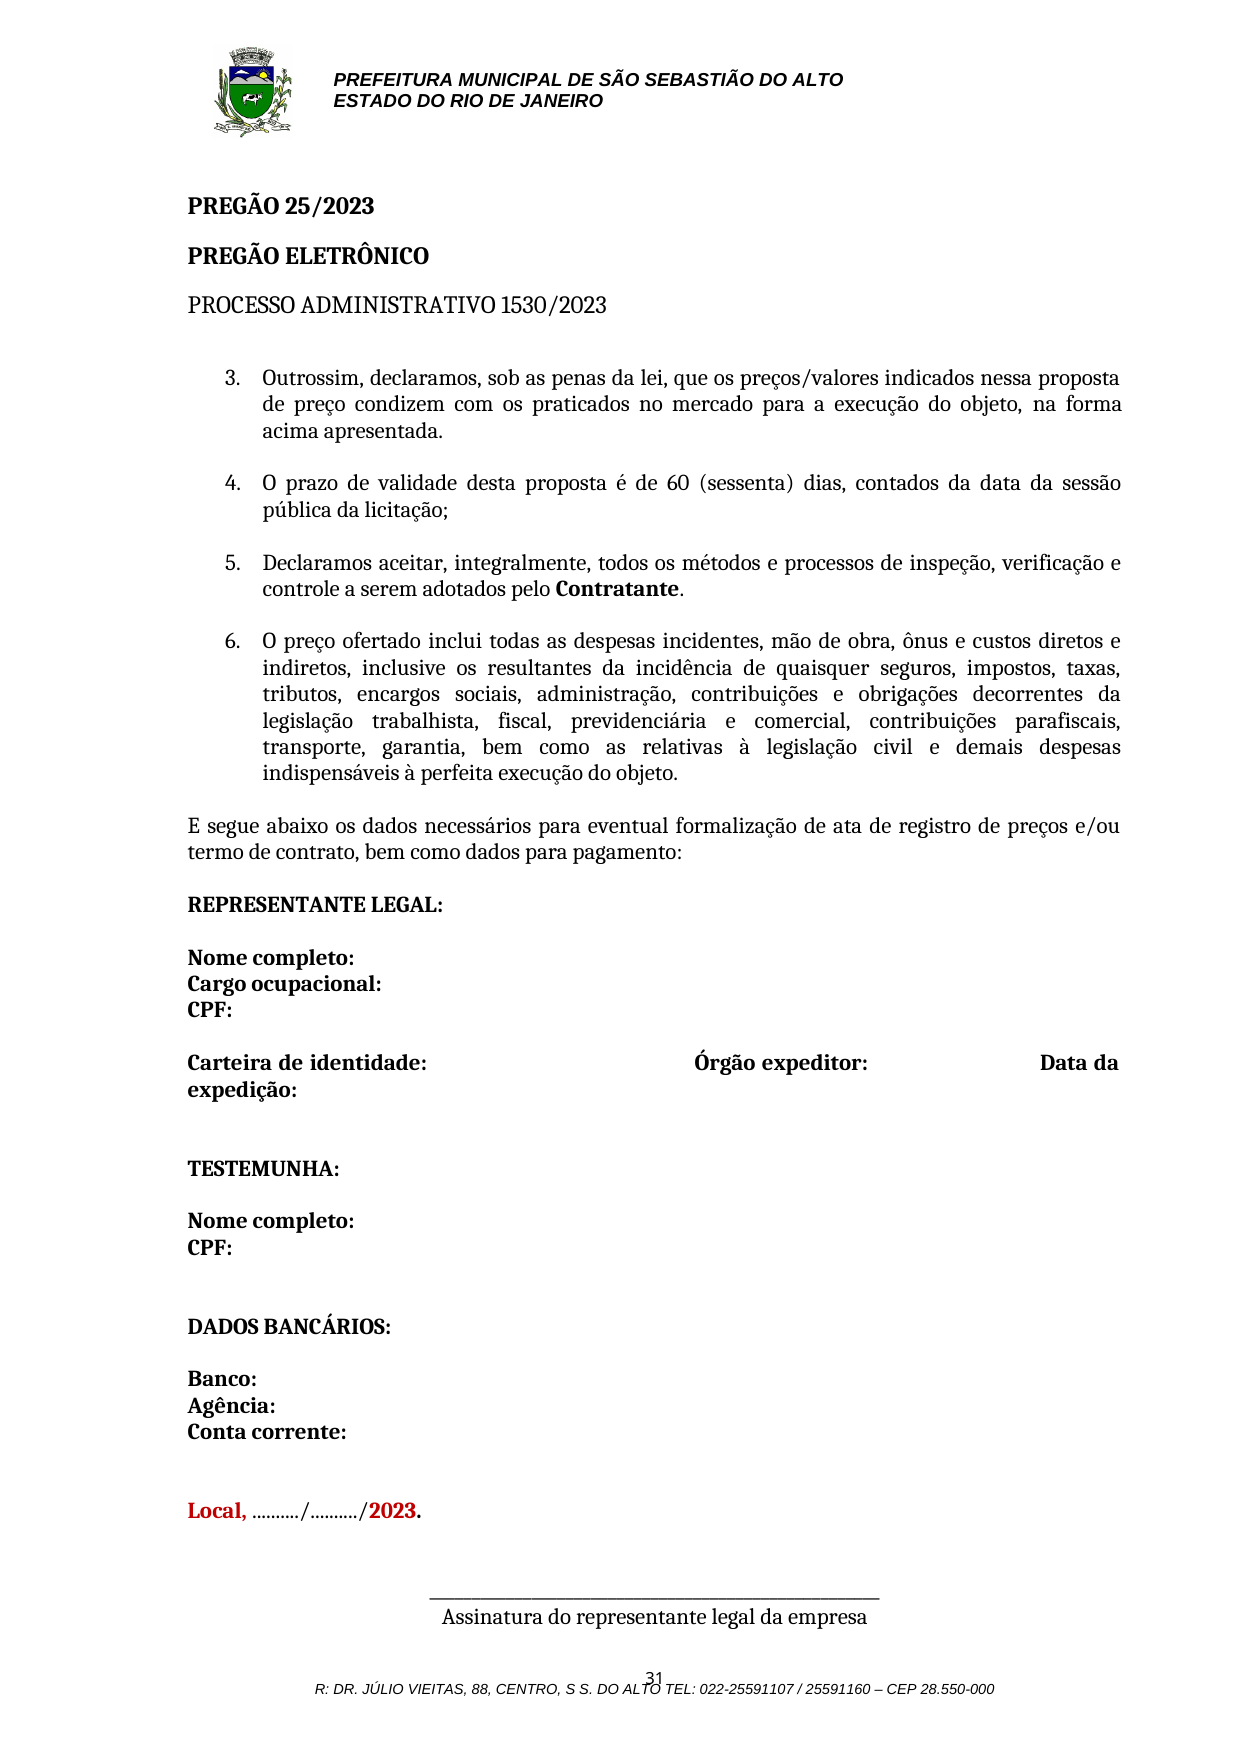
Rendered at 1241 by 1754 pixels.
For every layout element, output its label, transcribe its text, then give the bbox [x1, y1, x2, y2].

text Banco: [187, 1366, 1122, 1393]
picture [213, 44, 293, 139]
list Outrossim, declaramos, sob as penas da lei, que os preços/valores indicados nessa proposta de preço condizem com os praticados no mercado para a execução do objeto, na forma acima apresentada. [225, 365, 1122, 444]
text DADOS BANCÁRIOS: [187, 1313, 1122, 1340]
text CPF: [187, 1234, 1122, 1261]
text _____________________________________________________ [187, 1577, 1122, 1603]
text Assinatura do representante legal da empresa [187, 1603, 1122, 1630]
text REPRESENTANTE LEGAL: [187, 892, 1122, 918]
text Conta corrente: [187, 1419, 1122, 1445]
list O preço ofertado inclui todas as despesas incidentes, mão de obra, ônus e custos diretos e indiretos, inclusive os resultantes da incidência de quaisquer seguros, impostos, taxas, tributos, encargos sociais, administração, contribuições e obrigações decorrentes da legislação trabalhista, fiscal, previdenciária e comercial, contribuições parafiscais, transporte, garantia, bem como as relativas à legislação civil e demais despesas indispensáveis à perfeita execução do objeto. [225, 628, 1122, 786]
text Cargo ocupacional: [187, 971, 1122, 997]
text Local, ........../........../2023. [187, 1498, 1122, 1524]
text Nome completo: [187, 944, 1122, 971]
list O prazo de validade desta proposta é de 60 (sessenta) dias, contados da data da sessão pública da licitação; [225, 470, 1122, 523]
text CPF: [187, 997, 1122, 1024]
text Carteira de identidade: Órgão expeditor: Data da expedição: [187, 1050, 1122, 1103]
text Nome completo: [187, 1208, 1122, 1234]
text TESTEMUNHA: [187, 1155, 1122, 1182]
list Declaramos aceitar, integralmente, todos os métodos e processos de inspeção, verificação e controle a serem adotados pelo Contratante. [225, 549, 1122, 602]
text E segue abaixo os dados necessários para eventual formalização de ata de registro de preços e/ou termo de contrato, bem como dados para pagamento: [187, 813, 1122, 866]
text Agência: [187, 1393, 1122, 1419]
